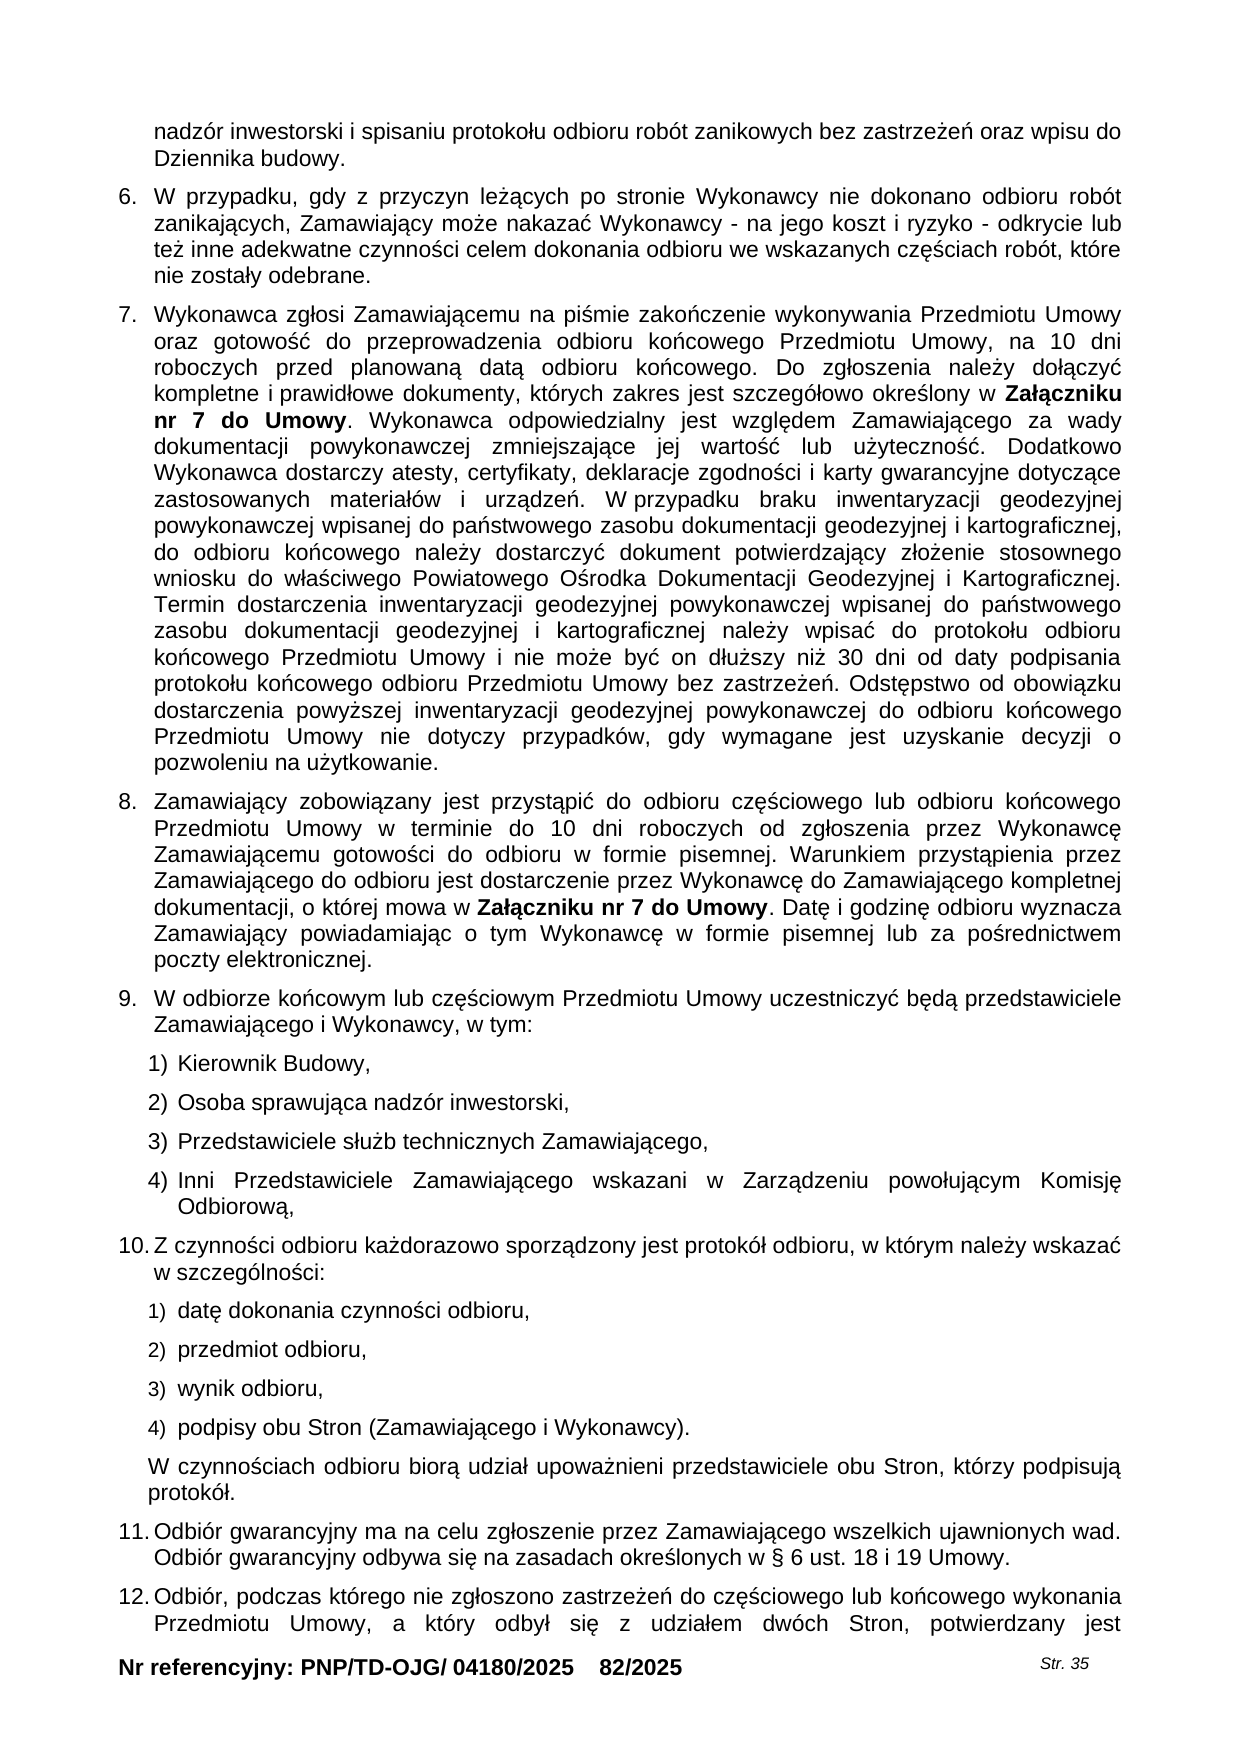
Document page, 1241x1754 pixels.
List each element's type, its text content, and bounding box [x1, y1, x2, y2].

list Przedstawiciele służb technicznych Zamawiającego, [148, 1128, 1122, 1154]
list Odbiór gwarancyjny ma na celu zgłoszenie przez Zamawiającego wszelkich ujawnionych wad. Odbiór gwarancyjny odbywa się na zasadach określonych w § 6 ust. 18 i 19 Umowy. [118, 1518, 1122, 1571]
list datę dokonania czynności odbioru, [148, 1297, 1122, 1324]
list Kierownik Budowy, [148, 1050, 1122, 1077]
text W czynnościach odbioru biorą udział upoważnieni przedstawiciele obu Stron, którzy podpisują protokół. [148, 1453, 1122, 1505]
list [118, 118, 1122, 171]
list Z czynności odbioru każdorazowo sporządzony jest protokół odbioru, w którym należy wskazać w szczególności: [118, 1232, 1122, 1285]
list Wykonawca zgłosi Zamawiającemu na piśmie zakończenie wykonywania Przedmiotu Umowy oraz gotowość do przeprowadzenia odbioru końcowego Przedmiotu Umowy, na 10 dni roboczych przed planowaną datą odbioru końcowego. Do zgłoszenia należy dołączyć kompletne i prawidłowe dokumenty, których zakres jest szczegółowo określony w Załączniku nr 7 do Umowy. Wykonawca odpowiedzialny jest względem Zamawiającego za wady dokumentacji powykonawczej zmniejszające jej wartość lub użyteczność. Dodatkowo Wykonawca dostarczy atesty, certyfikaty, deklaracje zgodności i karty gwarancyjne dotyczące zastosowanych materiałów i urządzeń. W przypadku braku inwentaryzacji geodezyjnej powykonawczej wpisanej do państwowego zasobu dokumentacji geodezyjnej i kartograficznej, do odbioru końcowego należy dostarczyć dokument potwierdzający złożenie stosownego wniosku do właściwego Powiatowego Ośrodka Dokumentacji Geodezyjnej i Kartograficznej. Termin dostarczenia inwentaryzacji geodezyjnej powykonawczej wpisanej do państwowego zasobu dokumentacji geodezyjnej i kartograficznej należy wpisać do protokołu odbioru końcowego Przedmiotu Umowy i nie może być on dłuższy niż 30 dni od daty podpisania protokołu końcowego odbioru Przedmiotu Umowy bez zastrzeżeń. Odstępstwo od obowiązku dostarczenia powyższej inwentaryzacji geodezyjnej powykonawczej do odbioru końcowego Przedmiotu Umowy nie dotyczy przypadków, gdy wymagane jest uzyskanie decyzji o pozwoleniu na użytkowanie. [118, 301, 1122, 776]
list W odbiorze końcowym lub częściowym Przedmiotu Umowy uczestniczyć będą przedstawiciele Zamawiającego i Wykonawcy, w tym: [118, 985, 1122, 1038]
list podpisy obu Stron (Zamawiającego i Wykonawcy). [148, 1414, 1122, 1440]
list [118, 1583, 1122, 1636]
list Osoba sprawująca nadzór inwestorski, [148, 1089, 1122, 1116]
list przedmiot odbioru, [148, 1336, 1122, 1362]
list wynik odbioru, [148, 1375, 1122, 1401]
list W przypadku, gdy z przyczyn leżących po stronie Wykonawcy nie dokonano odbioru robót zanikających, Zamawiający może nakazać Wykonawcy - na jego koszt i ryzyko - odkrycie lub też inne adekwatne czynności celem dokonania odbioru we wskazanych częściach robót, które nie zostały odebrane. [118, 183, 1122, 289]
list Zamawiający zobowiązany jest przystąpić do odbioru częściowego lub odbioru końcowego Przedmiotu Umowy w terminie do 10 dni roboczych od zgłoszenia przez Wykonawcę Zamawiającemu gotowości do odbioru w formie pisemnej. Warunkiem przystąpienia przez Zamawiającego do odbioru jest dostarczenie przez Wykonawcę do Zamawiającego kompletnej dokumentacji, o której mowa w Załączniku nr 7 do Umowy. Datę i godzinę odbioru wyznacza Zamawiający powiadamiając o tym Wykonawcę w formie pisemnej lub za pośrednictwem poczty elektronicznej. [118, 788, 1122, 973]
list Inni Przedstawiciele Zamawiającego wskazani w Zarządzeniu powołującym Komisję Odbiorową, [148, 1167, 1122, 1219]
